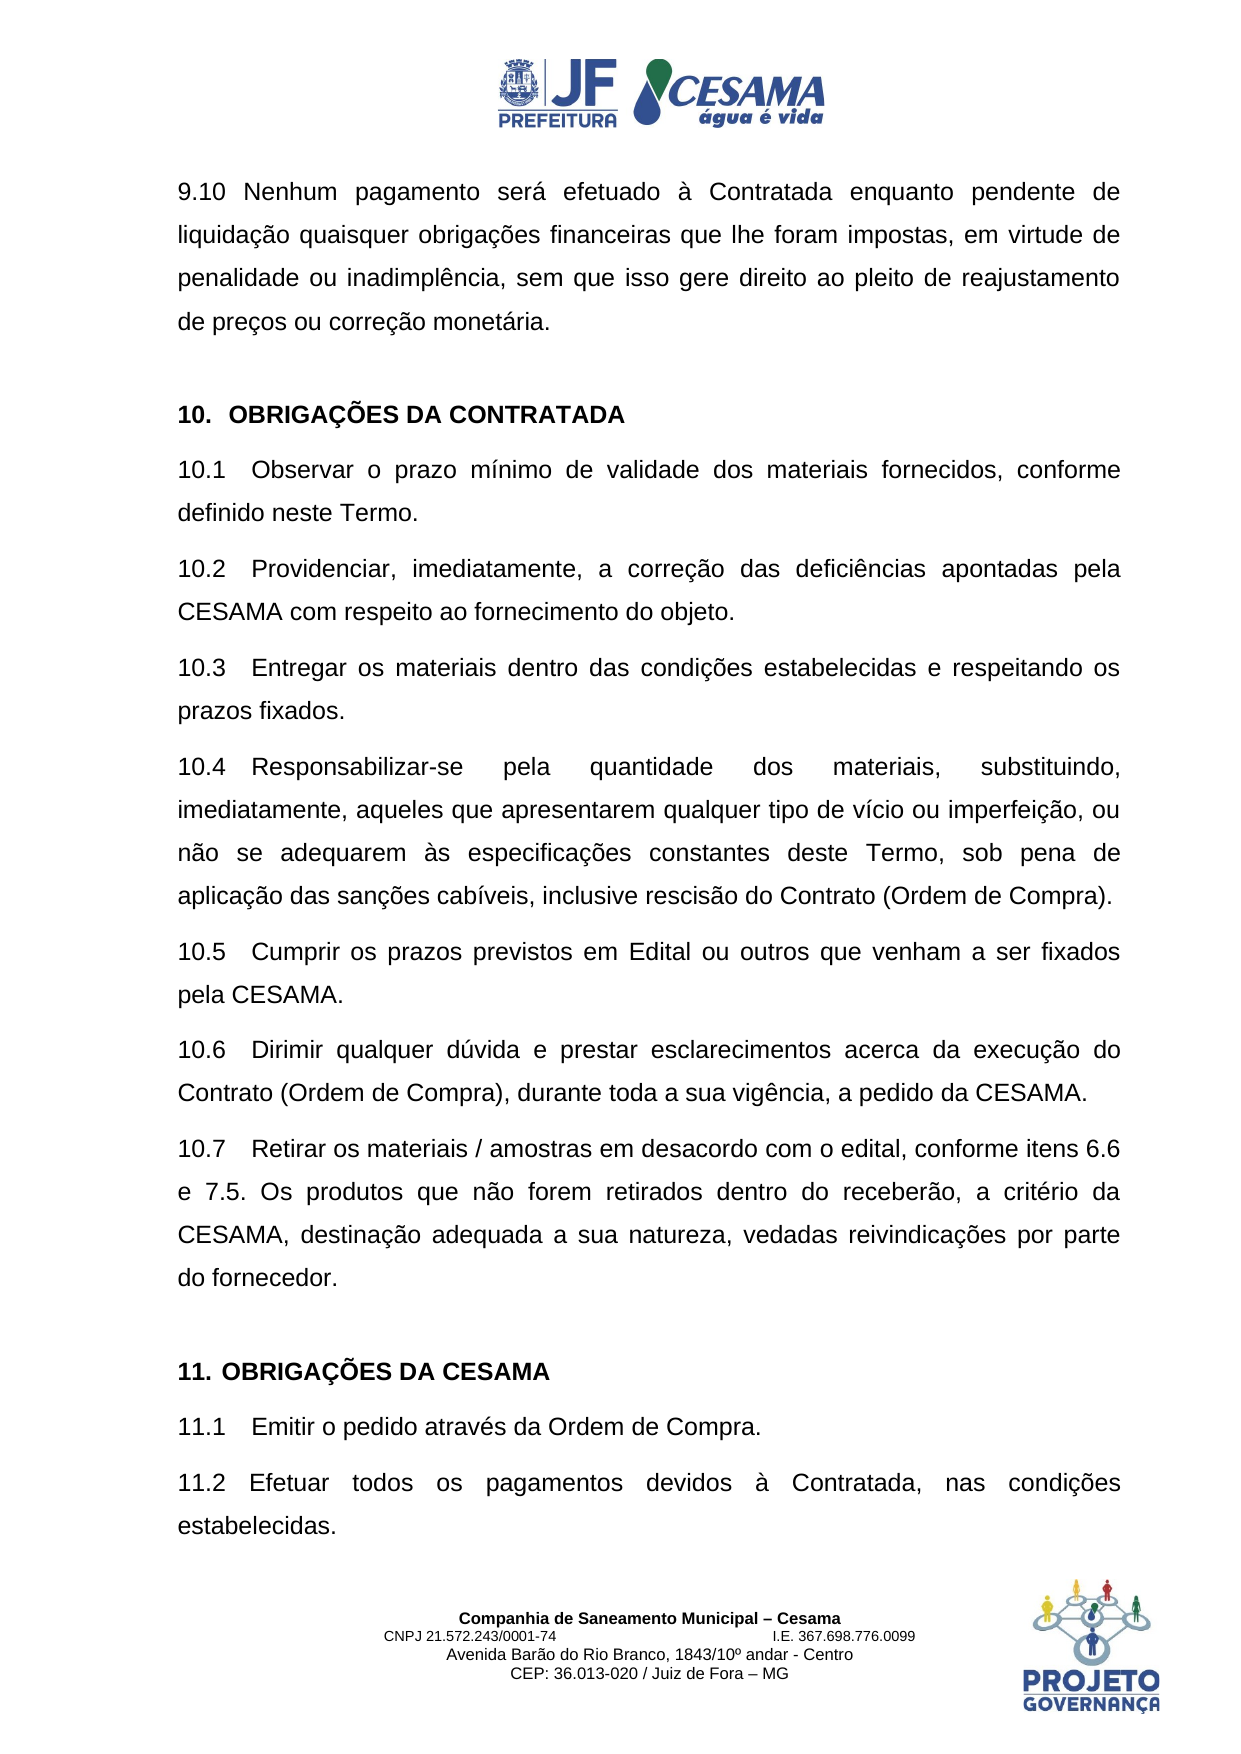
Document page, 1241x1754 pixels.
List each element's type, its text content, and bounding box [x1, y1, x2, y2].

text 10.6 Dirimir qualquer dúvida e prestar esclarecimentos acerca da execução do Contrato (Ordem de Compra), durante toda a sua vigência, a pedido da CESAMA. [177, 1035, 1122, 1107]
picture [497, 59, 825, 128]
text 10.5 Cumprir os prazos previstos em Edital ou outros que venham a ser fixados pela CESAMA. [177, 937, 1122, 1008]
picture [1023, 1579, 1160, 1714]
text 10.1 Observar o prazo mínimo de validade dos materiais fornecidos, conforme definido neste Termo. [177, 455, 1122, 527]
list Emitir o pedido através da Ordem de Compra. [177, 1412, 1122, 1441]
text 10.3 Entregar os materiais dentro das condições estabelecidas e respeitando os prazos fixados. [177, 653, 1122, 725]
text 11.2 Efetuar todos os pagamentos devidos à Contratada, nas condições estabelecidas. [177, 1468, 1122, 1540]
list OBRIGAÇÕES DA CESAMA [177, 1357, 1122, 1385]
text 10.7 Retirar os materiais / amostras em desacordo com o edital, conforme itens 6.6 e 7.5. Os produtos que não forem retirados dentro do receberão, a critério da CESAMA, destinação adequada a sua natureza, vedadas reivindicações por parte do fornecedor. [177, 1134, 1122, 1292]
text 10.4 Responsabilizar-se pela quantidade dos materiais, substituindo, imediatamente, aqueles que apresentarem qualquer tipo de vício ou imperfeição, ou não se adequarem às especificações constantes deste Termo, sob pena de aplicação das sanções cabíveis, inclusive rescisão do Contrato (Ordem de Compra). [177, 752, 1122, 910]
text 9.10 Nenhum pagamento será efetuado à Contratada enquanto pendente de liquidação quaisquer obrigações financeiras que lhe foram impostas, em virtude de penalidade ou inadimplência, sem que isso gere direito ao pleito de reajustamento de preços ou correção monetária. [177, 177, 1122, 335]
text 10.2 Providenciar, imediatamente, a correção das deficiências apontadas pela CESAMA com respeito ao fornecimento do objeto. [177, 554, 1122, 626]
list OBRIGAÇÕES DA CONTRATADA [177, 400, 1122, 428]
